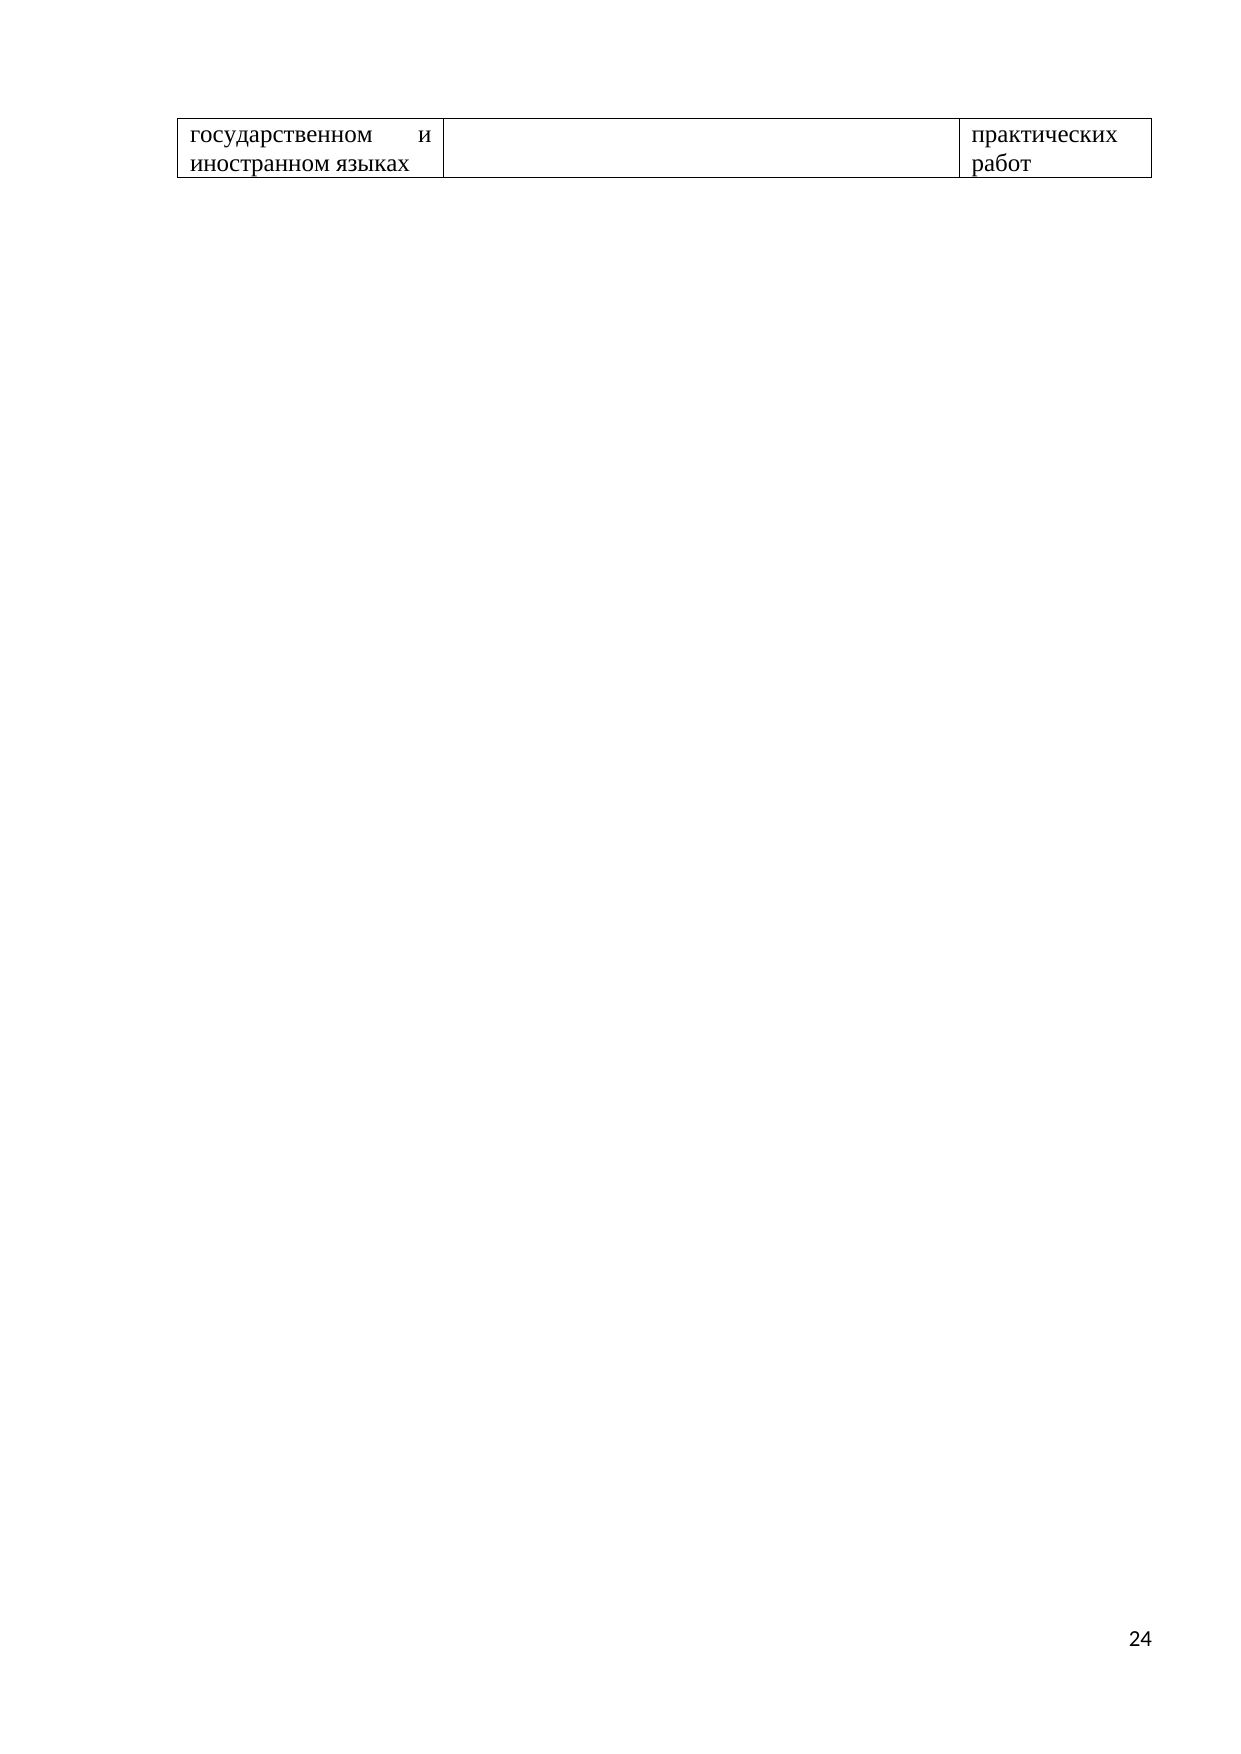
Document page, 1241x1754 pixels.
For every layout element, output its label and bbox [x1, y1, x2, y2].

table_cell [444, 119, 959, 177]
table_cell [178, 119, 443, 177]
table_cell [960, 119, 1151, 177]
